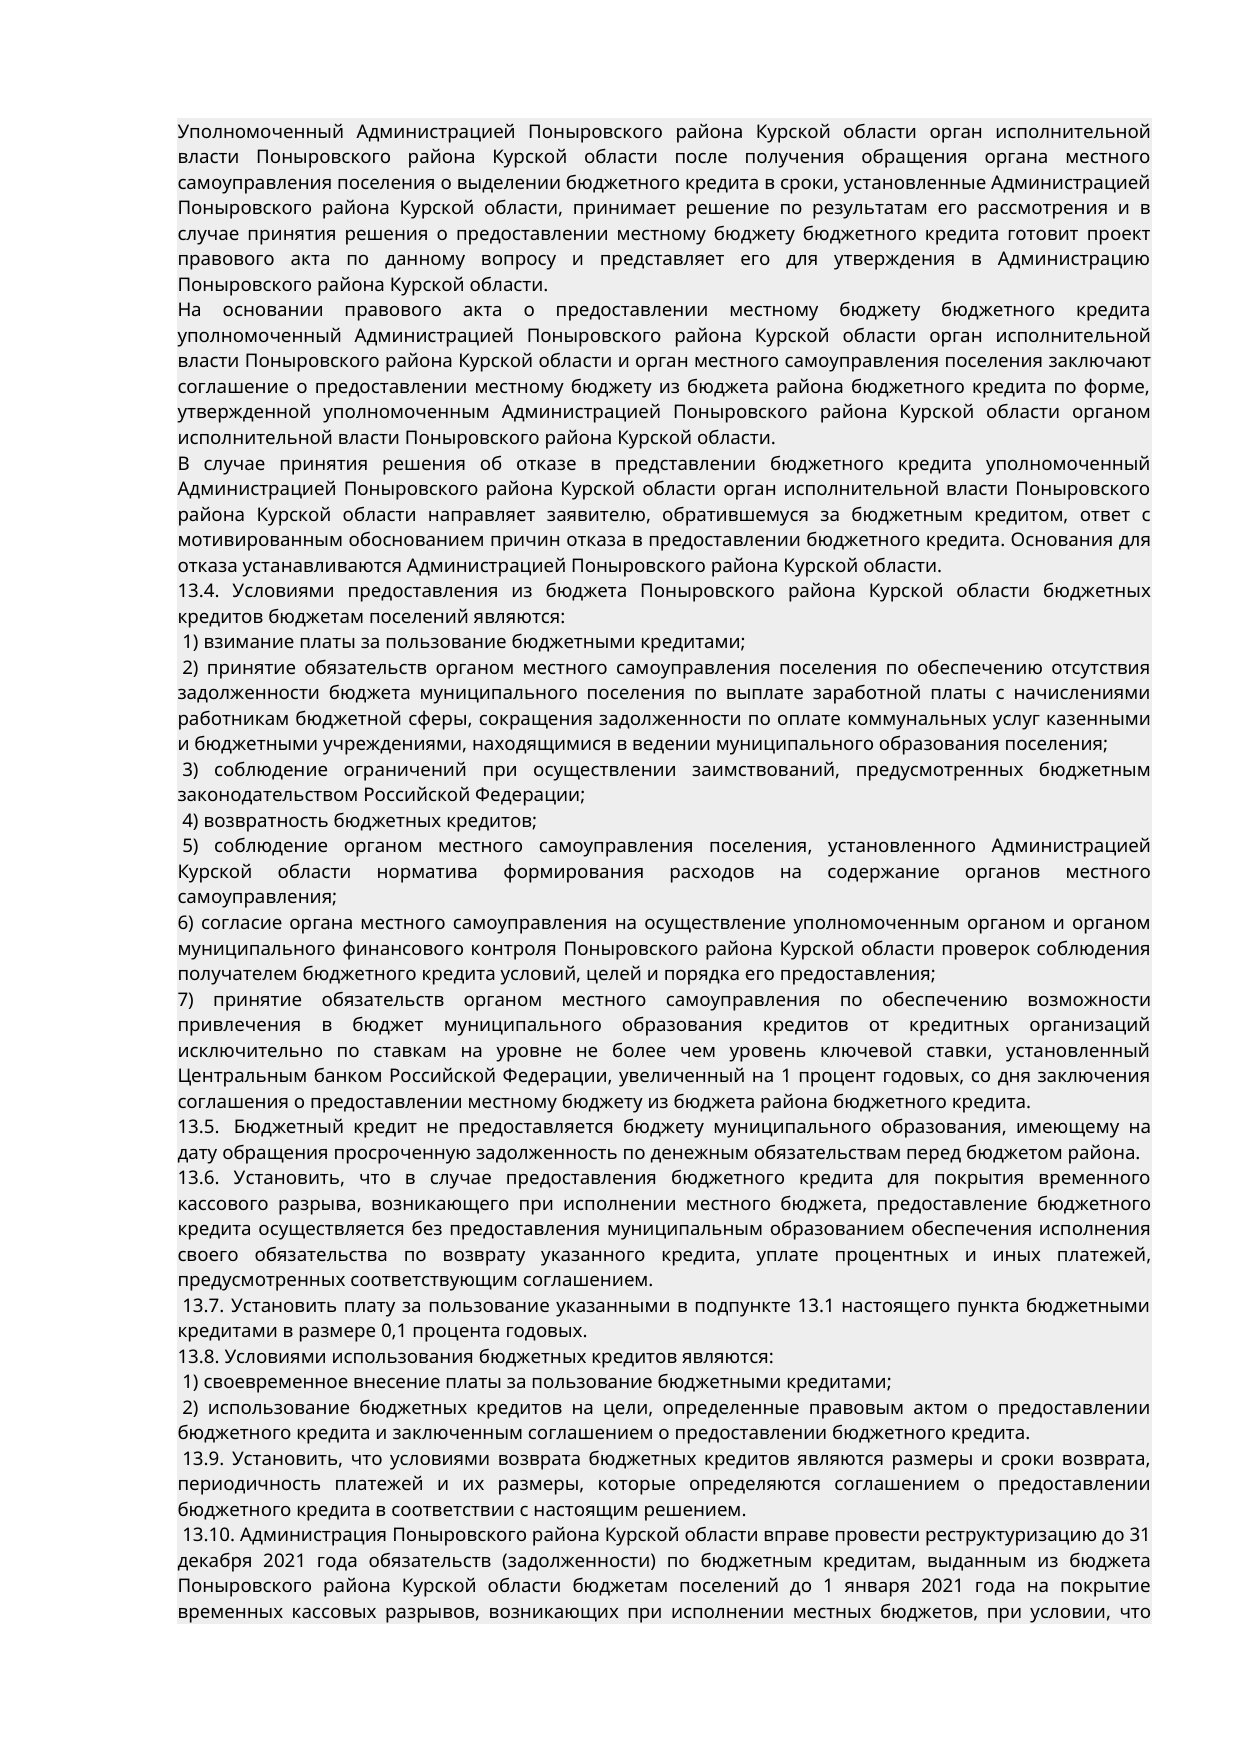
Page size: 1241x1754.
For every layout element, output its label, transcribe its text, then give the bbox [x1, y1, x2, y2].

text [177, 1522, 1152, 1624]
text 1) взимание платы за пользование бюджетными кредитами; [177, 628, 1152, 654]
text 7) принятие обязательств органом местного самоуправления по обеспечению возможности привлечения в бюджет муниципального образования кредитов от кредитных организаций исключительно по ставкам на уровне не более чем уровень ключевой ставки, установленный Центральным банком Российской Федерации, увеличенный на 1 процент годовых, со дня заключения соглашения о предоставлении местному бюджету из бюджета района бюджетного кредита. [177, 986, 1152, 1113]
text 1) своевременное внесение платы за пользование бюджетными кредитами; [177, 1369, 1152, 1394]
text 2) принятие обязательств органом местного самоуправления поселения по обеспечению отсутствия задолженности бюджета муниципального поселения по выплате заработной платы с начислениями работникам бюджетной сферы, сокращения задолженности по оплате коммунальных услуг казенными и бюджетными учреждениями, находящимися в ведении муниципального образования поселения; [177, 654, 1152, 756]
text 4) возвратность бюджетных кредитов; [177, 807, 1152, 833]
text Уполномоченный Администрацией Поныровского района Курской области орган исполнительной власти Поныровского района Курской области после получения обращения органа местного самоуправления поселения о выделении бюджетного кредита в сроки, установленные Администрацией Поныровского района Курской области, принимает решение по результатам его рассмотрения и в случае принятия решения о предоставлении местному бюджету бюджетного кредита готовит проект правового акта по данному вопросу и представляет его для утверждения в Администрацию Поныровского района Курской области. [177, 118, 1152, 297]
text В случае принятия решения об отказе в представлении бюджетного кредита уполномоченный Администрацией Поныровского района Курской области орган исполнительной власти Поныровского района Курской области направляет заявителю, обратившемуся за бюджетным кредитом, ответ с мотивированным обоснованием причин отказа в предоставлении бюджетного кредита. Основания для отказа устанавливаются Администрацией Поныровского района Курской области. [177, 450, 1152, 577]
text 6) согласие органа местного самоуправления на осуществление уполномоченным органом и органом муниципального финансового контроля Поныровского района Курской области проверок соблюдения получателем бюджетного кредита условий, целей и порядка его предоставления; [177, 909, 1152, 986]
text 13.8. Условиями использования бюджетных кредитов являются: [177, 1343, 1152, 1369]
text 13.7. Установить плату за пользование указанными в подпункте 13.1 настоящего пункта бюджетными кредитами в размере 0,1 процента годовых. [177, 1292, 1152, 1343]
text 13.9. Установить, что условиями возврата бюджетных кредитов являются размеры и сроки возврата, периодичность платежей и их размеры, которые определяются соглашением о предоставлении бюджетного кредита в соответствии с настоящим решением. [177, 1445, 1152, 1522]
text 13.6. Установить, что в случае предоставления бюджетного кредита для покрытия временного кассового разрыва, возникающего при исполнении местного бюджета, предоставление бюджетного кредита осуществляется без предоставления муниципальным образованием обеспечения исполнения своего обязательства по возврату указанного кредита, уплате процентных и иных платежей, предусмотренных соответствующим соглашением. [177, 1164, 1152, 1292]
text 5) соблюдение органом местного самоуправления поселения, установленного Администрацией Курской области норматива формирования расходов на содержание органов местного самоуправления; [177, 833, 1152, 909]
text 3) соблюдение ограничений при осуществлении заимствований, предусмотренных бюджетным законодательством Российской Федерации; [177, 756, 1152, 807]
text 2) использование бюджетных кредитов на цели, определенные правовым актом о предоставлении бюджетного кредита и заключенным соглашением о предоставлении бюджетного кредита. [177, 1394, 1152, 1445]
text 13.4. Условиями предоставления из бюджета Поныровского района Курской области бюджетных кредитов бюджетам поселений являются: [177, 577, 1152, 628]
text На основании правового акта о предоставлении местному бюджету бюджетного кредита уполномоченный Администрацией Поныровского района Курской области орган исполнительной власти Поныровского района Курской области и орган местного самоуправления поселения заключают соглашение о предоставлении местному бюджету из бюджета района бюджетного кредита по форме, утвержденной уполномоченным Администрацией Поныровского района Курской области органом исполнительной власти Поныровского района Курской области. [177, 297, 1152, 450]
text 13.5. Бюджетный кредит не предоставляется бюджету муниципального образования, имеющему на дату обращения просроченную задолженность по денежным обязательствам перед бюджетом района. [177, 1113, 1152, 1164]
